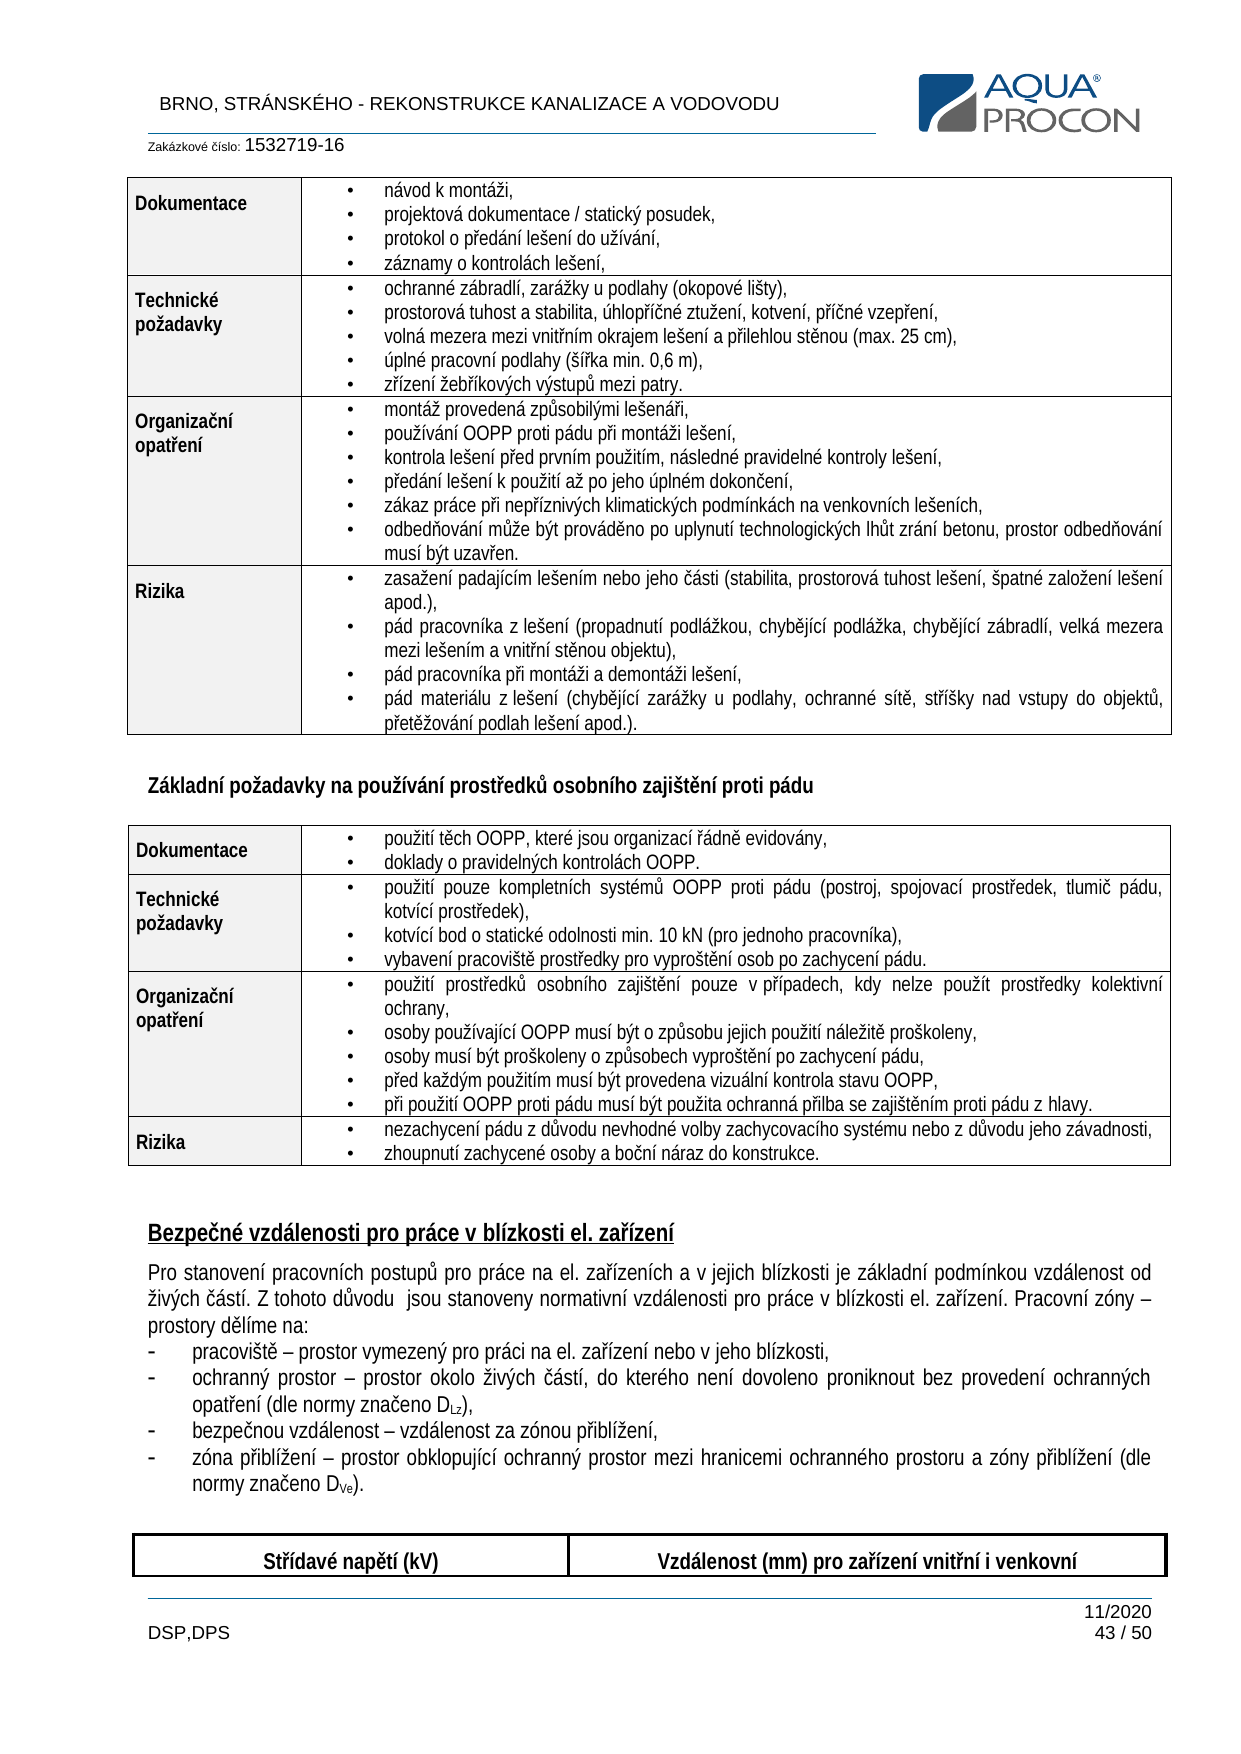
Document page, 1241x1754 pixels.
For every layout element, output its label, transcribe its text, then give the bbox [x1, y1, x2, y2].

table_header návod k montáži, projektová dokumentace / statický posudek, protokol o předání lešení do užívání, záznamy o kontrolách lešení, [302, 178, 1171, 274]
text Základní požadavky na používání prostředků osobního zajištění proti pádu [148, 772, 1152, 798]
table_cell použití pouze kompletních systémů OOPP proti pádu (postroj, spojovací prostředek, tlumič pádu, kotvící prostředek), kotvící bod o statické odolnosti min. 10 kN (pro jednoho pracovníka), vybavení pracoviště prostředky pro vyproštění osob po zachycení pádu. [302, 875, 1170, 971]
table_cell nezachycení pádu z důvodu nevhodné volby zachycovacího systému nebo z důvodu jeho závadnosti, zhoupnutí zachycené osoby a boční náraz do konstrukce. [302, 1117, 1170, 1165]
table_cell Organizační opatření [128, 397, 301, 565]
text Bezpečné vzdálenosti pro práce v blízkosti el. zařízení [148, 1218, 1152, 1246]
table_header Dokumentace [129, 826, 301, 874]
list bezpečnou vzdálenost – vzdálenost za zónou přiblížení, [148, 1417, 1152, 1443]
list ochranný prostor – prostor okolo živých částí, do kterého není dovoleno proniknout bez provedení ochranných opatření (dle normy značeno DLz), [148, 1364, 1152, 1417]
table_cell montáž provedená způsobilými lešenáři, používání OOPP proti pádu při montáži lešení, kontrola lešení před prvním použitím, následné pravidelné kontroly lešení, předání lešení k použití až po jeho úplném dokončení, zákaz práce při nepříznivých klimatických podmínkách na venkovních lešeních, odbedňování může být prováděno po uplynutí technologických lhůt zrání betonu, prostor odbedňování musí být uzavřen. [302, 397, 1171, 565]
table_cell Technické požadavky [128, 276, 301, 396]
table_cell Technické požadavky [129, 875, 301, 971]
table_cell Organizační opatření [129, 972, 301, 1116]
table_cell ochranné zábradlí, zarážky u podlahy (okopové lišty), prostorová tuhost a stabilita, úhlopříčné ztužení, kotvení, příčné vzepření, volná mezera mezi vnitřním okrajem lešení a přilehlou stěnou (max. 25 cm), úplné pracovní podlahy (šířka min. 0,6 m), zřízení žebříkových výstupů mezi patry. [302, 276, 1171, 396]
table_header použití těch OOPP, které jsou organizací řádně evidovány, doklady o pravidelných kontrolách OOPP. [302, 826, 1170, 874]
table_header Střídavé napětí (kV) [135, 1536, 567, 1574]
table_header Vzdálenost (mm) pro zařízení vnitřní i venkovní [570, 1536, 1164, 1574]
table_cell Rizika [129, 1117, 301, 1165]
list zóna přiblížení – prostor obklopující ochranný prostor mezi hranicemi ochranného prostoru a zóny přiblížení (dle normy značeno DVe). [148, 1443, 1152, 1496]
table_header Dokumentace [128, 178, 301, 274]
text Pro stanovení pracovních postupů pro práce na el. zařízeních a v jejich blízkosti je základní podmínkou vzdálenost od živých částí. Z tohoto důvodu jsou stanoveny normativní vzdálenosti pro práce v blízkosti el. zařízení. Pracovní zóny – prostory dělíme na: [148, 1259, 1152, 1338]
table_cell zasažení padajícím lešením nebo jeho části (stabilita, prostorová tuhost lešení, špatné založení lešení apod.), pád pracovníka z lešení (propadnutí podlážkou, chybějící podlážka, chybějící zábradlí, velká mezera mezi lešením a vnitřní stěnou objektu), pád pracovníka při montáži a demontáži lešení, pád materiálu z lešení (chybějící zarážky u podlahy, ochranné sítě, stříšky nad vstupy do objektů, přetěžování podlah lešení apod.). [302, 566, 1171, 734]
table_cell použití prostředků osobního zajištění pouze v případech, kdy nelze použít prostředky kolektivní ochrany, osoby používající OOPP musí být o způsobu jejich použití náležitě proškoleny, osoby musí být proškoleny o způsobech vyproštění po zachycení pádu, před každým použitím musí být provedena vizuální kontrola stavu OOPP, při použití OOPP proti pádu musí být použita ochranná přilba se zajištěním proti pádu z hlavy. [302, 972, 1170, 1116]
table_cell Rizika [128, 566, 301, 734]
list pracoviště – prostor vymezený pro práci na el. zařízení nebo v jeho blízkosti, [148, 1338, 1152, 1364]
